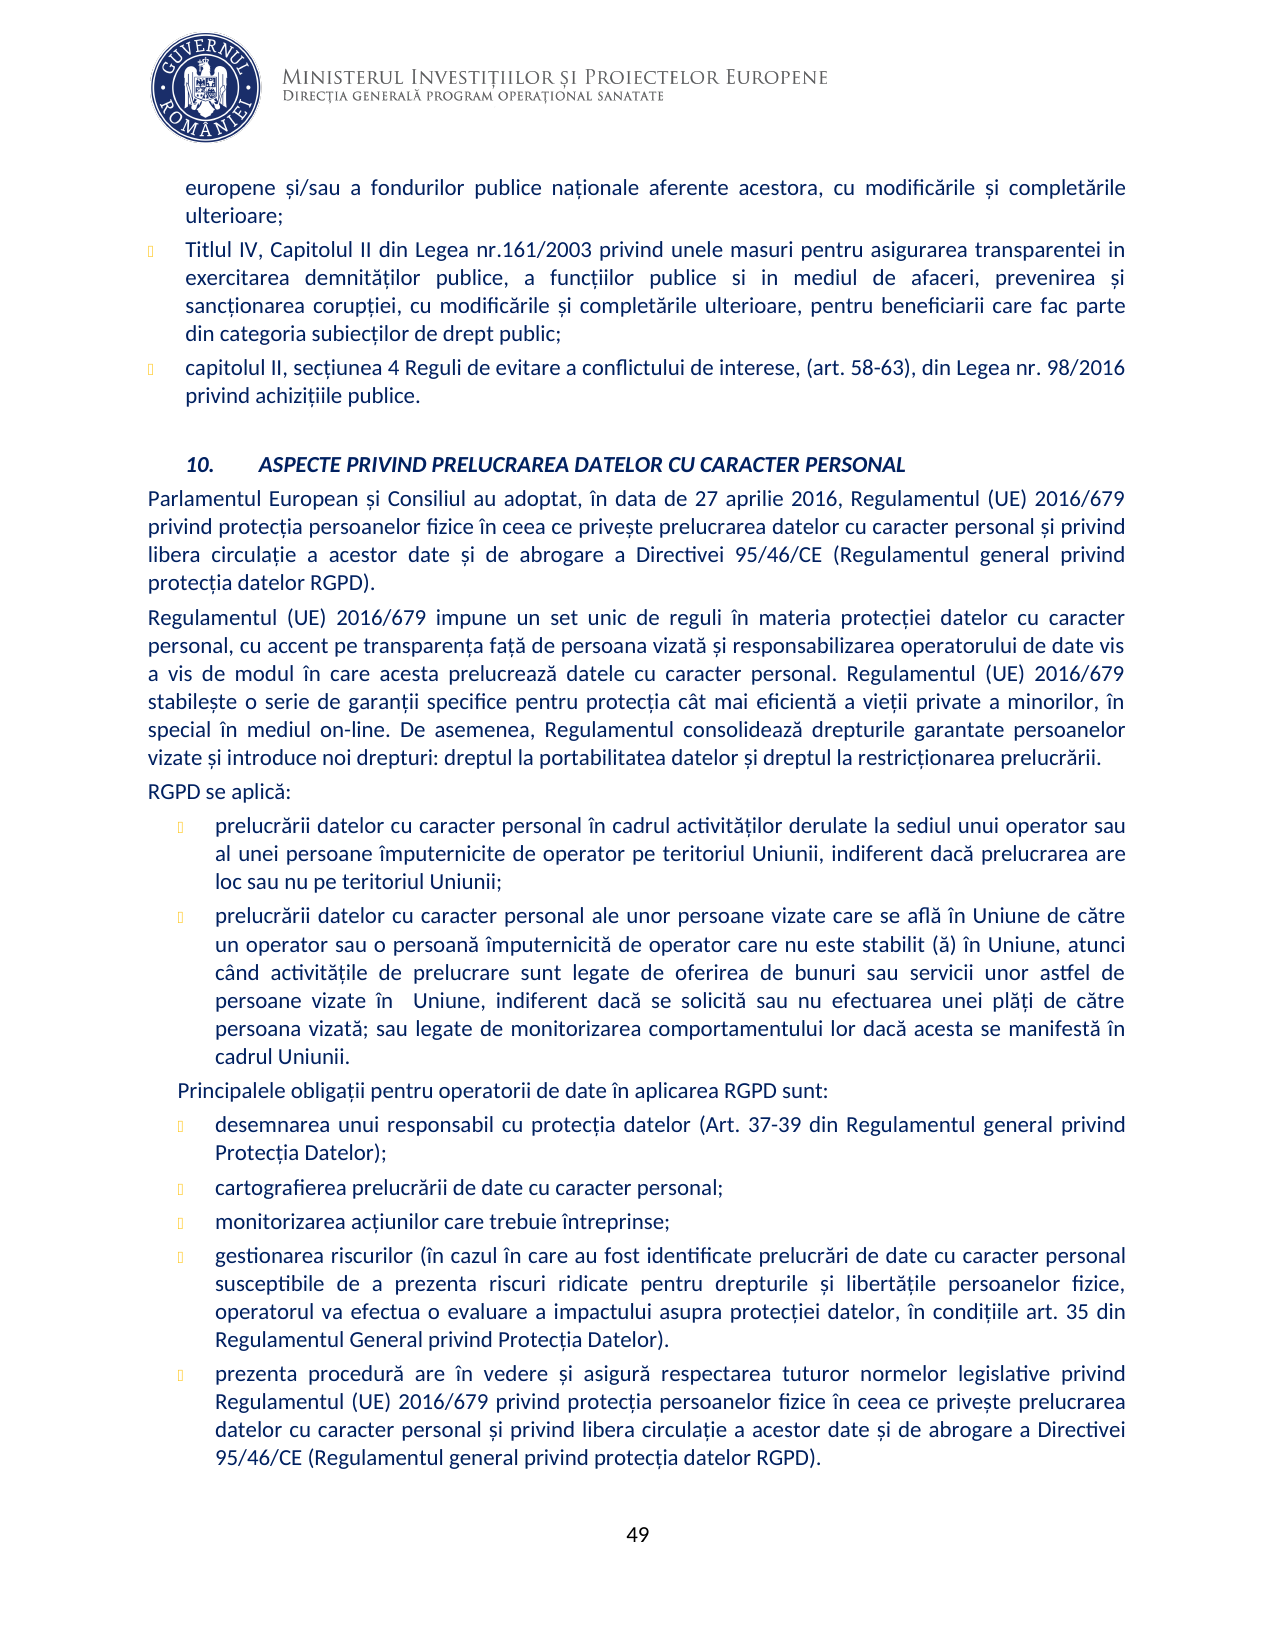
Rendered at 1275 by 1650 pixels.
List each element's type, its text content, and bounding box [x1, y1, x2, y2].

list prezenta procedură are în vedere și asigură respectarea tuturor normelor legislative privind Regulamentul (UE) 2016/679 privind protecția persoanelor fizice în ceea ce privește prelucrarea datelor cu caracter personal și privind libera circulație a acestor date și de abrogare a Directivei 95/46/CE (Regulamentul general privind protecția datelor RGPD). [177, 1359, 1127, 1472]
list prelucrării datelor cu caracter personal ale unor persoane vizate care se află în Uniune de către un operator sau o persoană împuternicită de operator care nu este stabilit (ă) în Uniune, atunci când activitățile de prelucrare sunt legate de oferirea de bunuri sau servicii unor astfel de persoane vizate în Uniune, indiferent dacă se solicită sau nu efectuarea unei plăți de către persoana vizată; sau legate de monitorizarea comportamentului lor dacă acesta se manifestă în cadrul Uniunii. [177, 902, 1127, 1070]
text Regulamentul (UE) 2016/679 impune un set unic de reguli în materia protecției datelor cu caracter personal, cu accent pe transparența față de persoana vizată și responsabilizarea operatorului de date vis a vis de modul în care acesta prelucrează datele cu caracter personal. Regulamentul (UE) 2016/679 stabilește o serie de garanții specifice pentru protecția cât mai eficientă a vieții private a minorilor, în special în mediul on-line. De asemenea, Regulamentul consolidează drepturile garantate persoanelor vizate și introduce noi drepturi: dreptul la portabilitatea datelor și dreptul la restricționarea prelucrării. [148, 603, 1127, 771]
text Parlamentul European și Consiliul au adoptat, în data de 27 aprilie 2016, Regulamentul (UE) 2016/679 privind protecția persoanelor fizice în ceea ce privește prelucrarea datelor cu caracter personal și privind libera circulație a acestor date și de abrogare a Directivei 95/46/CE (Regulamentul general privind protecția datelor RGPD). [148, 484, 1127, 596]
text Principalele obligații pentru operatorii de date în aplicarea RGPD sunt: [177, 1076, 1127, 1104]
picture [147, 29, 852, 145]
list Titlul IV, Capitolul II din Legea nr.161/2003 privind unele masuri pentru asigurarea transparentei in exercitarea demnităților publice, a funcțiilor publice si in mediul de afaceri, prevenirea și sancționarea corupției, cu modificările și completările ulterioare, pentru beneficiarii care fac parte din categoria subiecților de drept public; [148, 235, 1127, 347]
list capitolul II, secțiunea 4 Reguli de evitare a conflictului de interese, (art. 58-63), din Legea nr. 98/2016 privind achizițiile publice. [148, 353, 1127, 409]
text RGPD se aplică: [148, 777, 1127, 805]
list cartografierea prelucrării de date cu caracter personal; [177, 1173, 1127, 1201]
list desemnarea unui responsabil cu protecția datelor (Art. 37-39 din Regulamentul general privind Protecția Datelor); [177, 1110, 1127, 1166]
list prelucrării datelor cu caracter personal în cadrul activităților derulate la sediul unui operator sau al unei persoane împuternicite de operator pe teritoriul Uniunii, indiferent dacă prelucrarea are loc sau nu pe teritoriul Uniunii; [177, 811, 1127, 895]
list monitorizarea acțiunilor care trebuie întreprinse; [177, 1207, 1127, 1235]
list gestionarea riscurilor (în cazul în care au fost identificate prelucrări de date cu caracter personal susceptibile de a prezenta riscuri ridicate pentru drepturile și libertățile persoanelor fizice, operatorul va efectua o evaluare a impactului asupra protecției datelor, în condițiile art. 35 din Regulamentul General privind Protecția Datelor). [177, 1241, 1127, 1353]
list ASPECTE PRIVIND PRELUCRAREA DATELOR CU CARACTER PERSONAL [185, 450, 1127, 478]
